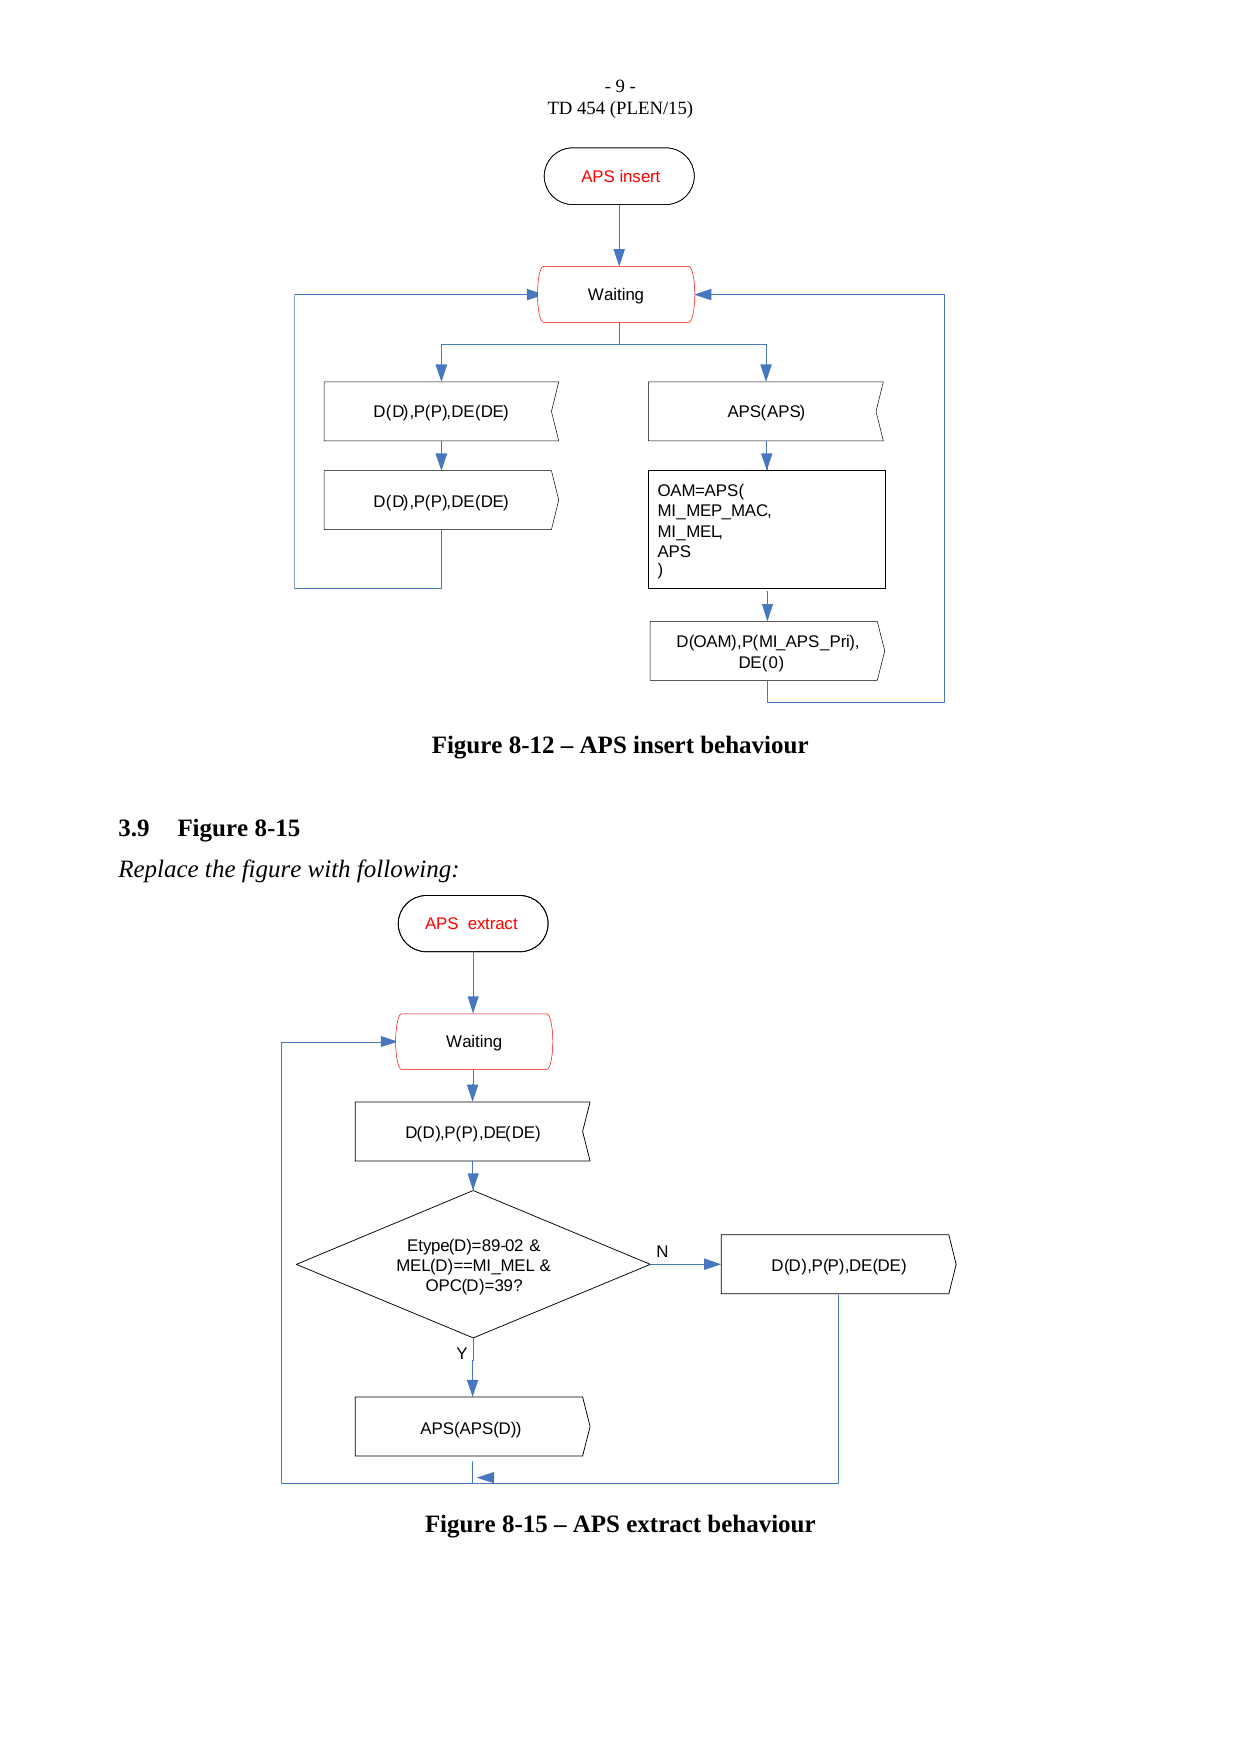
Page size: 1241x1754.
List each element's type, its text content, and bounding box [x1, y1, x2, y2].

title Figure 8-12 – APS insert behaviour [118, 730, 1122, 759]
title Figure 8-15 – APS extract behaviour [118, 1509, 1122, 1538]
list Figure 8-15 [118, 813, 1122, 841]
text Replace the figure with following: [118, 854, 1122, 883]
